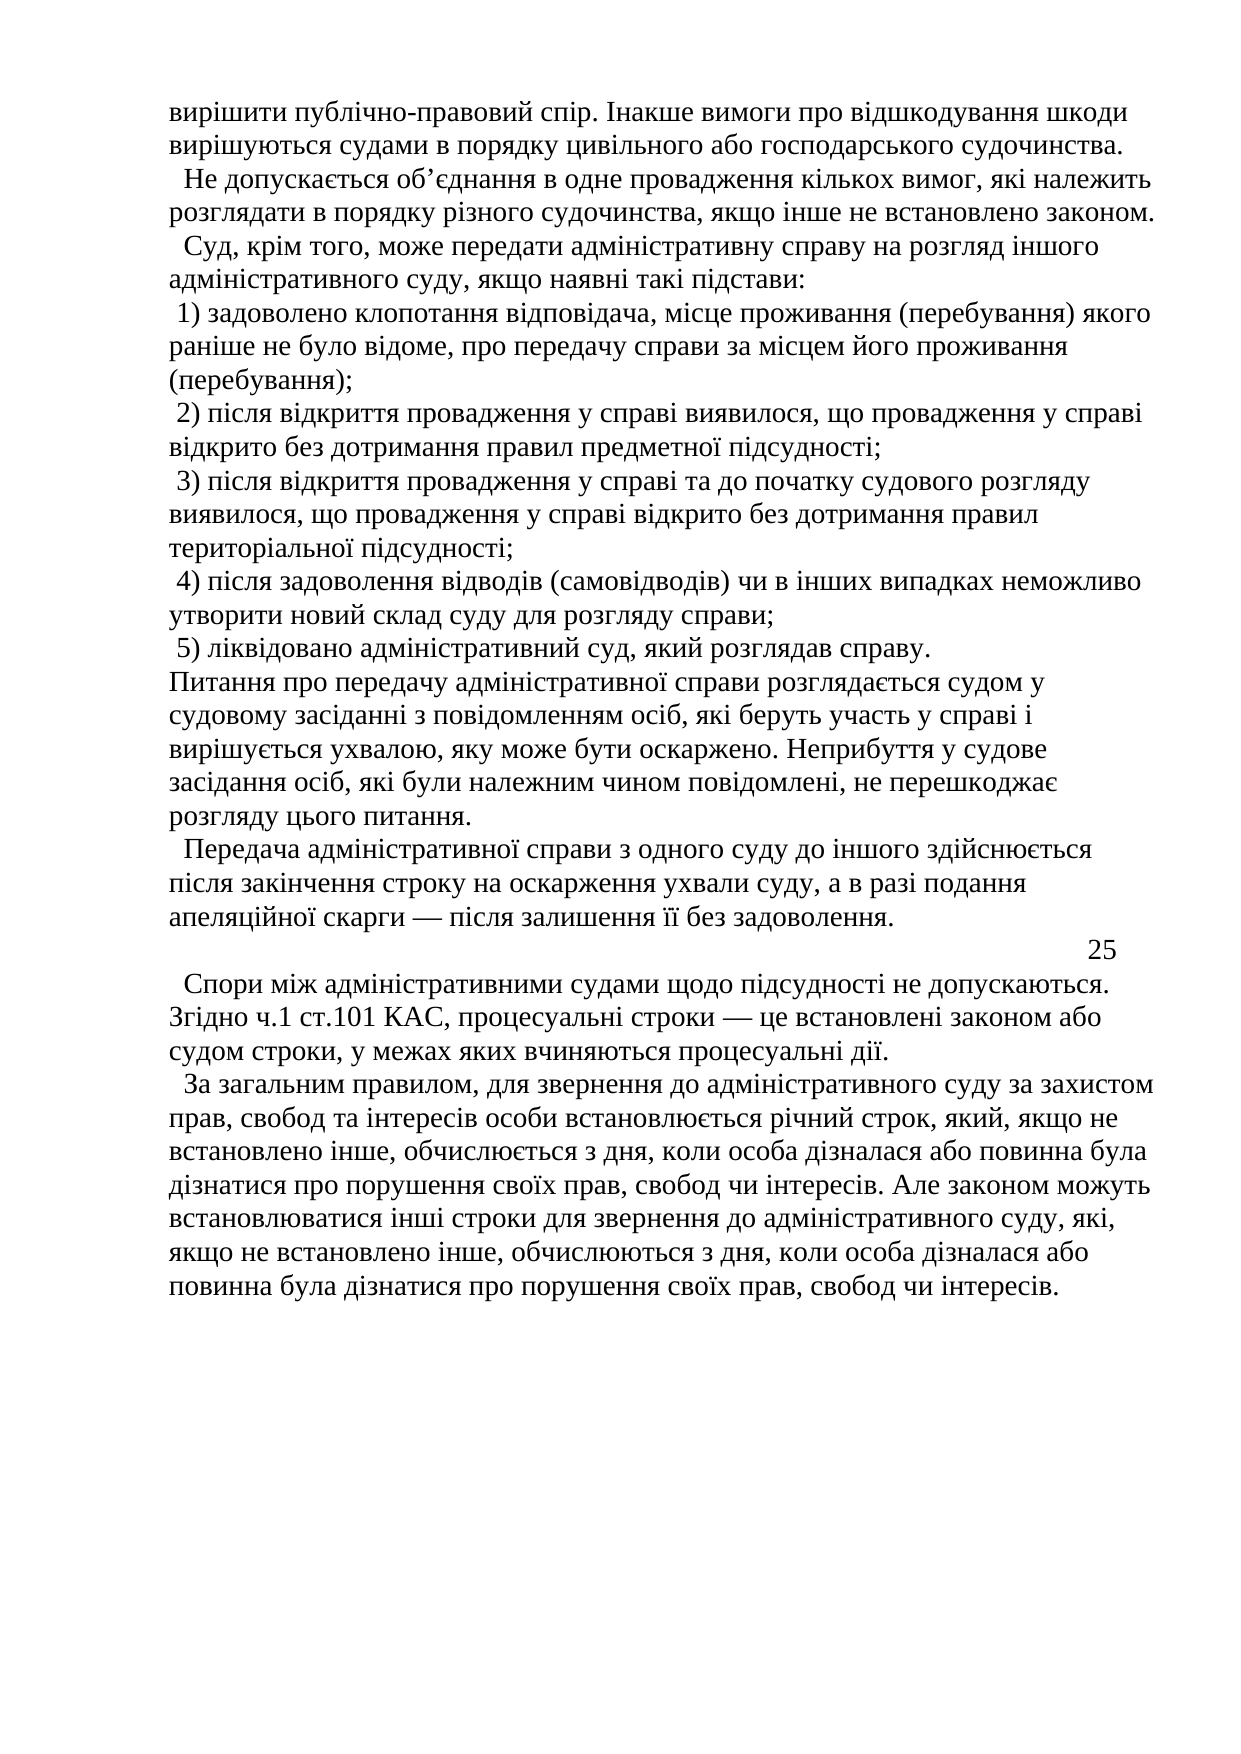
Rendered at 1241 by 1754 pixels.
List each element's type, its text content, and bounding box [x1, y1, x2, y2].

text 1) задоволено клопотання відповідача, місце проживання (перебування) якого раніше не було відоме, про передачу справи за місцем його проживання (перебування); [169, 295, 1162, 396]
text 4) після задоволення відводів (самовідводів) чи в інших випадках неможливо утворити новий склад суду для розгляду справи; [169, 563, 1162, 630]
text Питання про передачу адміністративної справи розглядається судом у судовому засіданні з повідомленням осіб, які беруть участь у справі і вирішується ухвалою, яку може бути оскаржено. Неприбуття у судове засідання осіб, які були належним чином повідомлені, не перешкоджає розгляду цього питання. [169, 664, 1162, 832]
text Спори між адміністративними судами щодо підсудності не допускаються. [169, 966, 1162, 999]
text Передача адміністративної справи з одного суду до іншого здійснюється після закінчення строку на оскарження ухвали суду, а в разі подання апеляційної скарги — після залишення її без задоволення. [169, 832, 1162, 932]
text Суд, крім того, може передати адміністративну справу на розгляд іншого адміністративного суду, якщо наявні такі підстави: [169, 228, 1162, 295]
text 5) ліквідовано адміністративний суд, який розглядав справу. [169, 630, 1162, 664]
text За загальним правилом, для звернення до адміністративного суду за захистом прав, свобод та інтересів особи встановлюється річний строк, який, якщо не встановлено інше, обчислюється з дня, коли особа дізналася або повинна була дізнатися про порушення своїх прав, свобод чи інтересів. Але законом можуть встановлюватися інші строки для звернення до адміністративного суду, які, якщо не встановлено інше, обчислюються з дня, коли особа дізналася або повинна була дізнатися про порушення своїх прав, свобод чи інтересів. [169, 1066, 1162, 1301]
text 3) після відкриття провадження у справі та до початку судового розгляду виявилося, що провадження у справі відкрито без дотримання правил територіальної підсудності; [169, 463, 1162, 563]
text 25 [169, 932, 1162, 966]
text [169, 94, 1162, 161]
text Згідно ч.1 ст.101 КАС, процесуальні строки — це встановлені законом або судом строки, у межах яких вчиняються процесуальні дії. [169, 999, 1162, 1066]
text Не допускається об’єднання в одне провадження кількох вимог, які належить розглядати в порядку різного судочинства, якщо інше не встановлено законом. [169, 161, 1162, 228]
text 2) після відкриття провадження у справі виявилося, що провадження у справі відкрито без дотримання правил предметної підсудності; [169, 396, 1162, 463]
